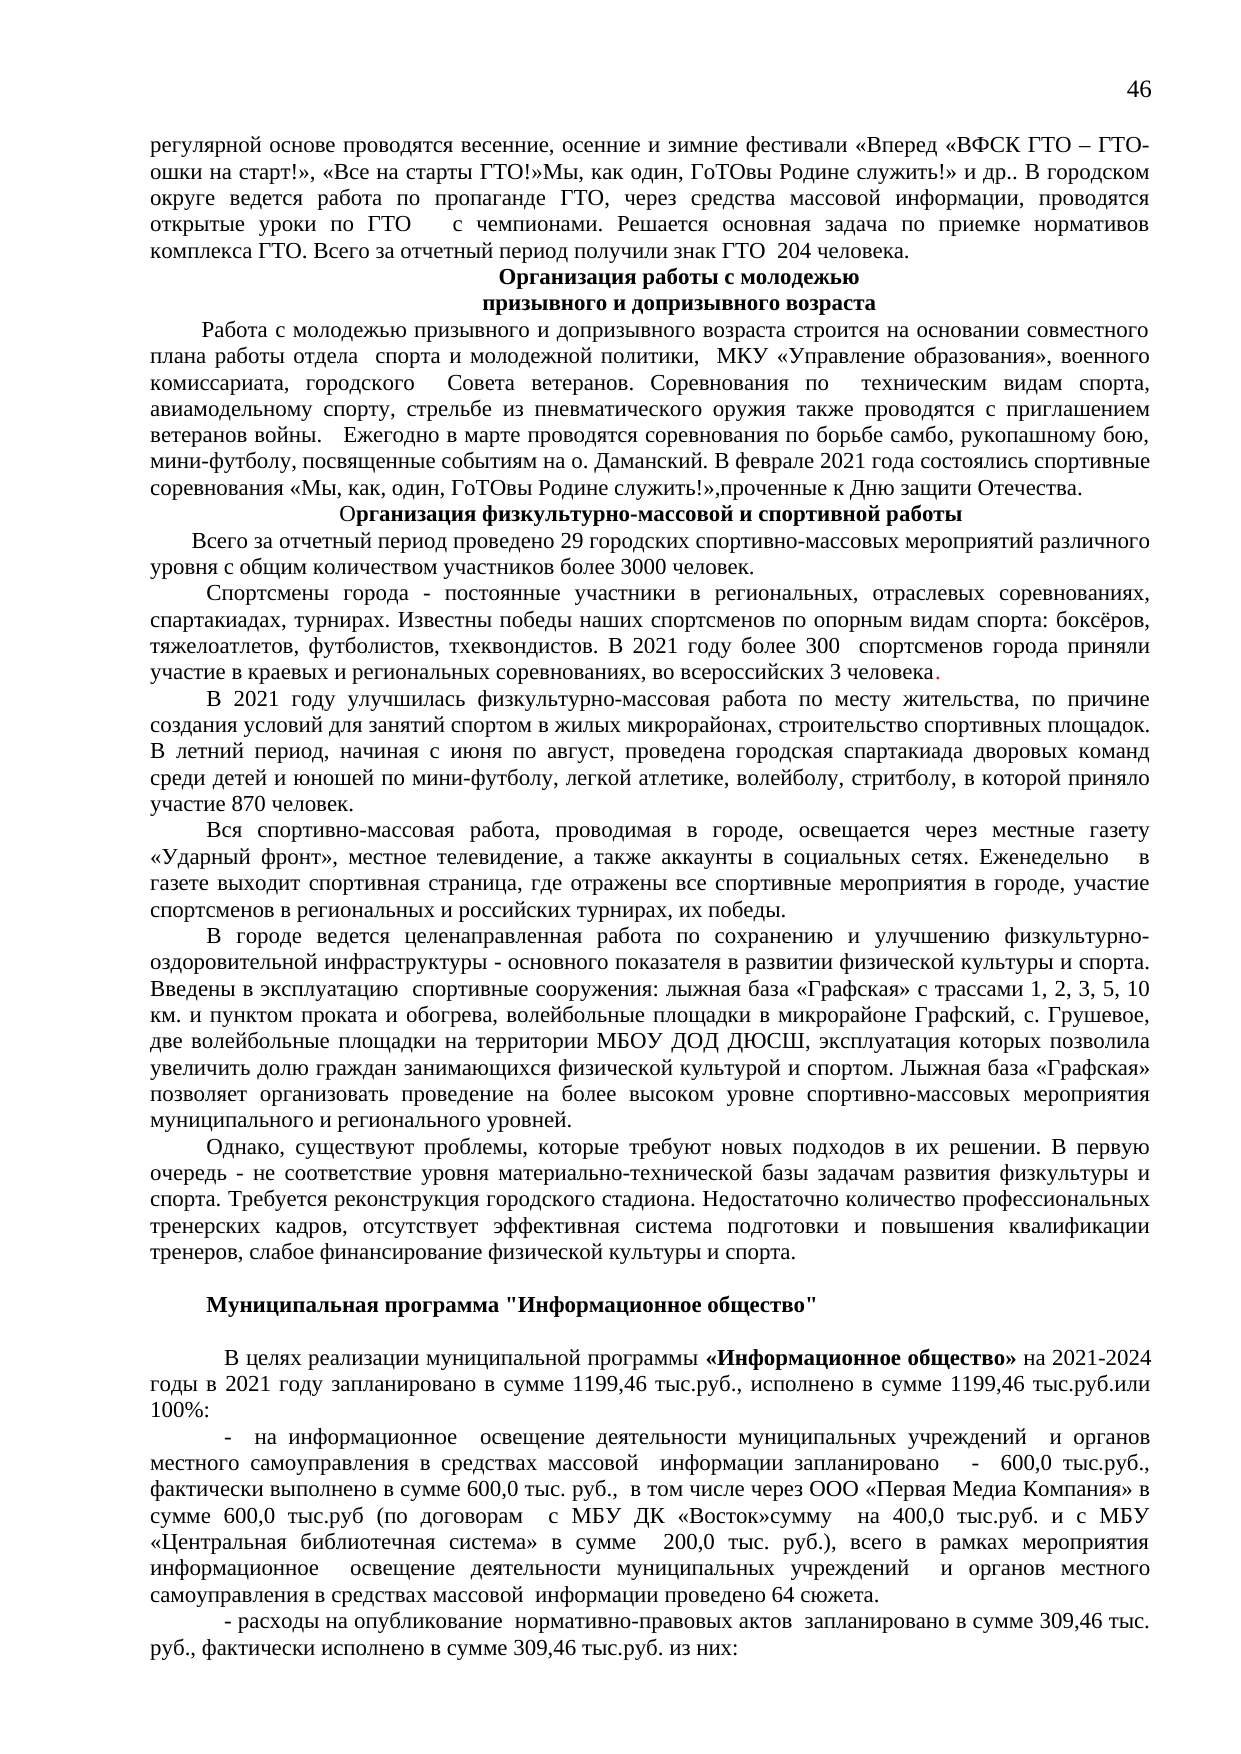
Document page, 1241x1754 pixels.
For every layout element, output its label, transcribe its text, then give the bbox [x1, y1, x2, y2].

text Муниципальная программа "Информационное общество" [150, 1291, 1152, 1317]
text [150, 131, 1152, 263]
text Всего за отчетный период проведено 29 городских спортивно-массовых мероприятий различного уровня с общим количеством участников более 3000 человек. [150, 527, 1152, 579]
text Организация физкультурно-массовой и спортивной работы [150, 500, 1152, 527]
text Работа с молодежью призывного и допризывного возраста строится на основании совместного плана работы отдела спорта и молодежной политики, МКУ «Управление образования», военного комиссариата, городского Совета ветеранов. Соревнования по техническим видам спорта, авиамодельному спорту, стрельбе из пневматического оружия также проводятся с приглашением ветеранов войны. Ежегодно в марте проводятся соревнования по борьбе самбо, рукопашному бою, мини-футболу, посвященные событиям на о. Даманский. В феврале 2021 года состоялись спортивные соревнования «Мы, как, один, ГоТОвы Родине служить!»,проченные к Дню защити Отечества. [150, 316, 1152, 500]
text Вся спортивно-массовая работа, проводимая в городе, освещается через местные газету «Ударный фронт», местное телевидение, а также аккаунты в социальных сетях. Еженедельно в газете выходит спортивная страница, где отражены все спортивные мероприятия в городе, участие спортсменов в региональных и российских турнирах, их победы. [150, 817, 1152, 922]
text - расходы на опубликование нормативно-правовых актов запланировано в сумме 309,46 тыс. руб., фактически исполнено в сумме 309,46 тыс.руб. из них: [150, 1607, 1152, 1660]
text Однако, существуют проблемы, которые требуют новых подходов в их решении. В первую очередь - не соответствие уровня материально-технической базы задачам развития физкультуры и спорта. Требуется реконструкция городского стадиона. Недостаточно количество профессиональных тренерских кадров, отсутствует эффективная система подготовки и повышения квалификации тренеров, слабое финансирование физической культуры и спорта. [150, 1133, 1152, 1264]
text призывного и допризывного возраста [150, 289, 1152, 316]
text В городе ведется целенаправленная работа по сохранению и улучшению физкультурно-оздоровительной инфраструктуры - основного показателя в развитии физической культуры и спорта. Введены в эксплуатацию спортивные сооружения: лыжная база «Графская» с трассами 1, 2, 3, 5, 10 км. и пунктом проката и обогрева, волейбольные площадки в микрорайоне Графский, с. Грушевое, две волейбольные площадки на территории МБОУ ДОД ДЮСШ, эксплуатация которых позволила увеличить долю граждан занимающихся физической культурой и спортом. Лыжная база «Графская» позволяет организовать проведение на более высоком уровне спортивно-массовых мероприятия муниципального и регионального уровней. [150, 922, 1152, 1133]
text - на информационное освещение деятельности муниципальных учреждений и органов местного самоуправления в средствах массовой информации запланировано - 600,0 тыс.руб., фактически выполнено в сумме 600,0 тыс. руб., в том числе через ООО «Первая Медиа Компания» в сумме 600,0 тыс.руб (по договорам с МБУ ДК «Восток»сумму на 400,0 тыс.руб. и с МБУ «Центральная библиотечная система» в сумме 200,0 тыс. руб.), всего в рамках мероприятия информационное освещение деятельности муниципальных учреждений и органов местного самоуправления в средствах массовой информации проведено 64 сюжета. [150, 1423, 1152, 1607]
text Организация работы с молодежью [150, 263, 1152, 289]
text В целях реализации муниципальной программы «Информационное общество» на 2021-2024 годы в 2021 году запланировано в сумме 1199,46 тыс.руб., исполнено в сумме 1199,46 тыс.руб.или 100%: [150, 1344, 1152, 1423]
text В 2021 году улучшилась физкультурно-массовая работа по месту жительства, по причине создания условий для занятий спортом в жилых микрорайонах, строительство спортивных площадок. В летний период, начиная с июня по август, проведена городская спартакиада дворовых команд среди детей и юношей по мини-футболу, легкой атлетике, волейболу, стритболу, в которой приняло участие 870 человек. [150, 685, 1152, 817]
text Спортсмены города - постоянные участники в региональных, отраслевых соревнованиях, спартакиадах, турнирах. Известны победы наших спортсменов по опорным видам спорта: боксёров, тяжелоатлетов, футболистов, тхеквондистов. В 2021 году более 300 спортсменов города приняли участие в краевых и региональных соревнованиях, во всероссийских 3 человека. [150, 579, 1152, 685]
